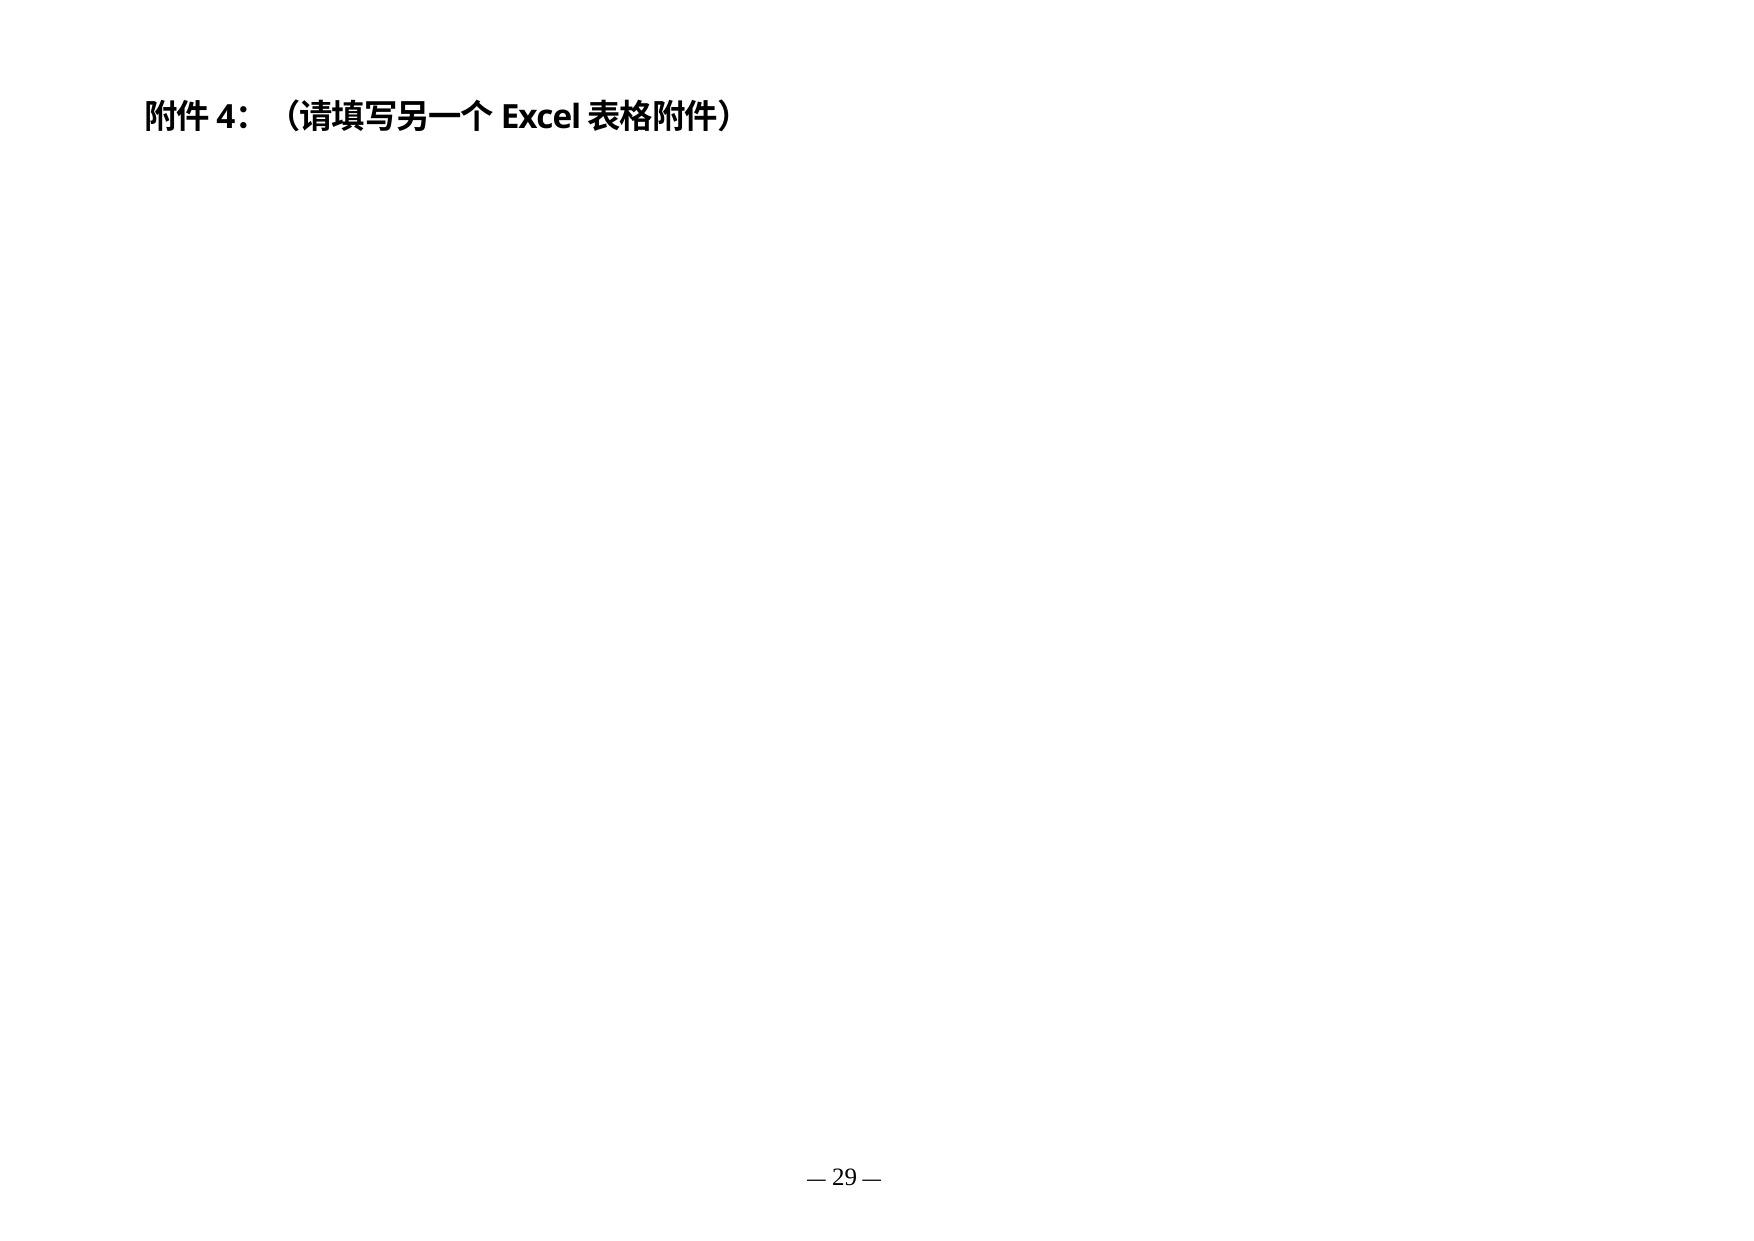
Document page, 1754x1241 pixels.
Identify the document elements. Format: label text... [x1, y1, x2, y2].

text 附件4：（请填写另一个Excel表格附件） [144, 93, 1543, 138]
